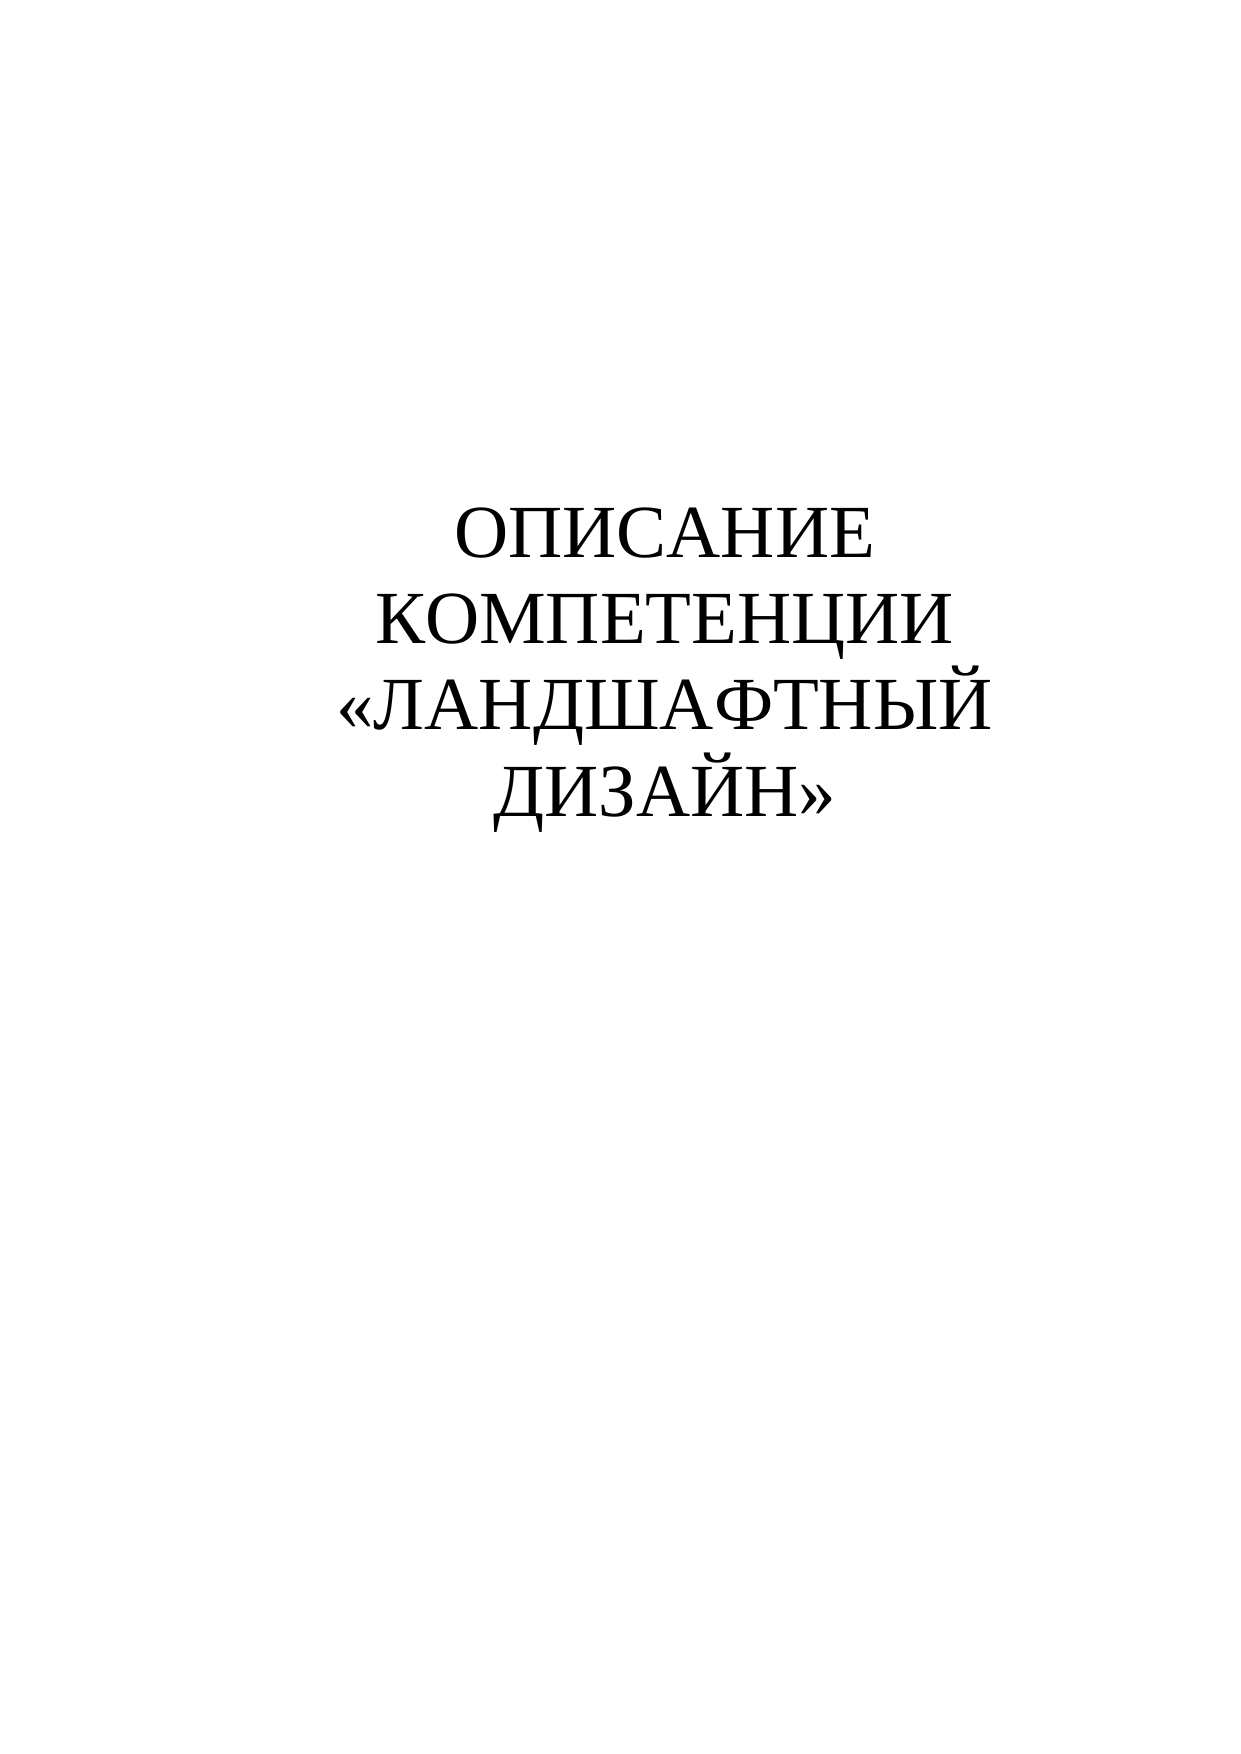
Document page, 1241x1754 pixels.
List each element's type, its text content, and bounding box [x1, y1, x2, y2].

text ОПИСАНИЕ КОМПЕТЕНЦИИ [177, 487, 1152, 659]
text «ЛАНДШАФТНЫЙ ДИЗАЙН» [177, 659, 1152, 832]
